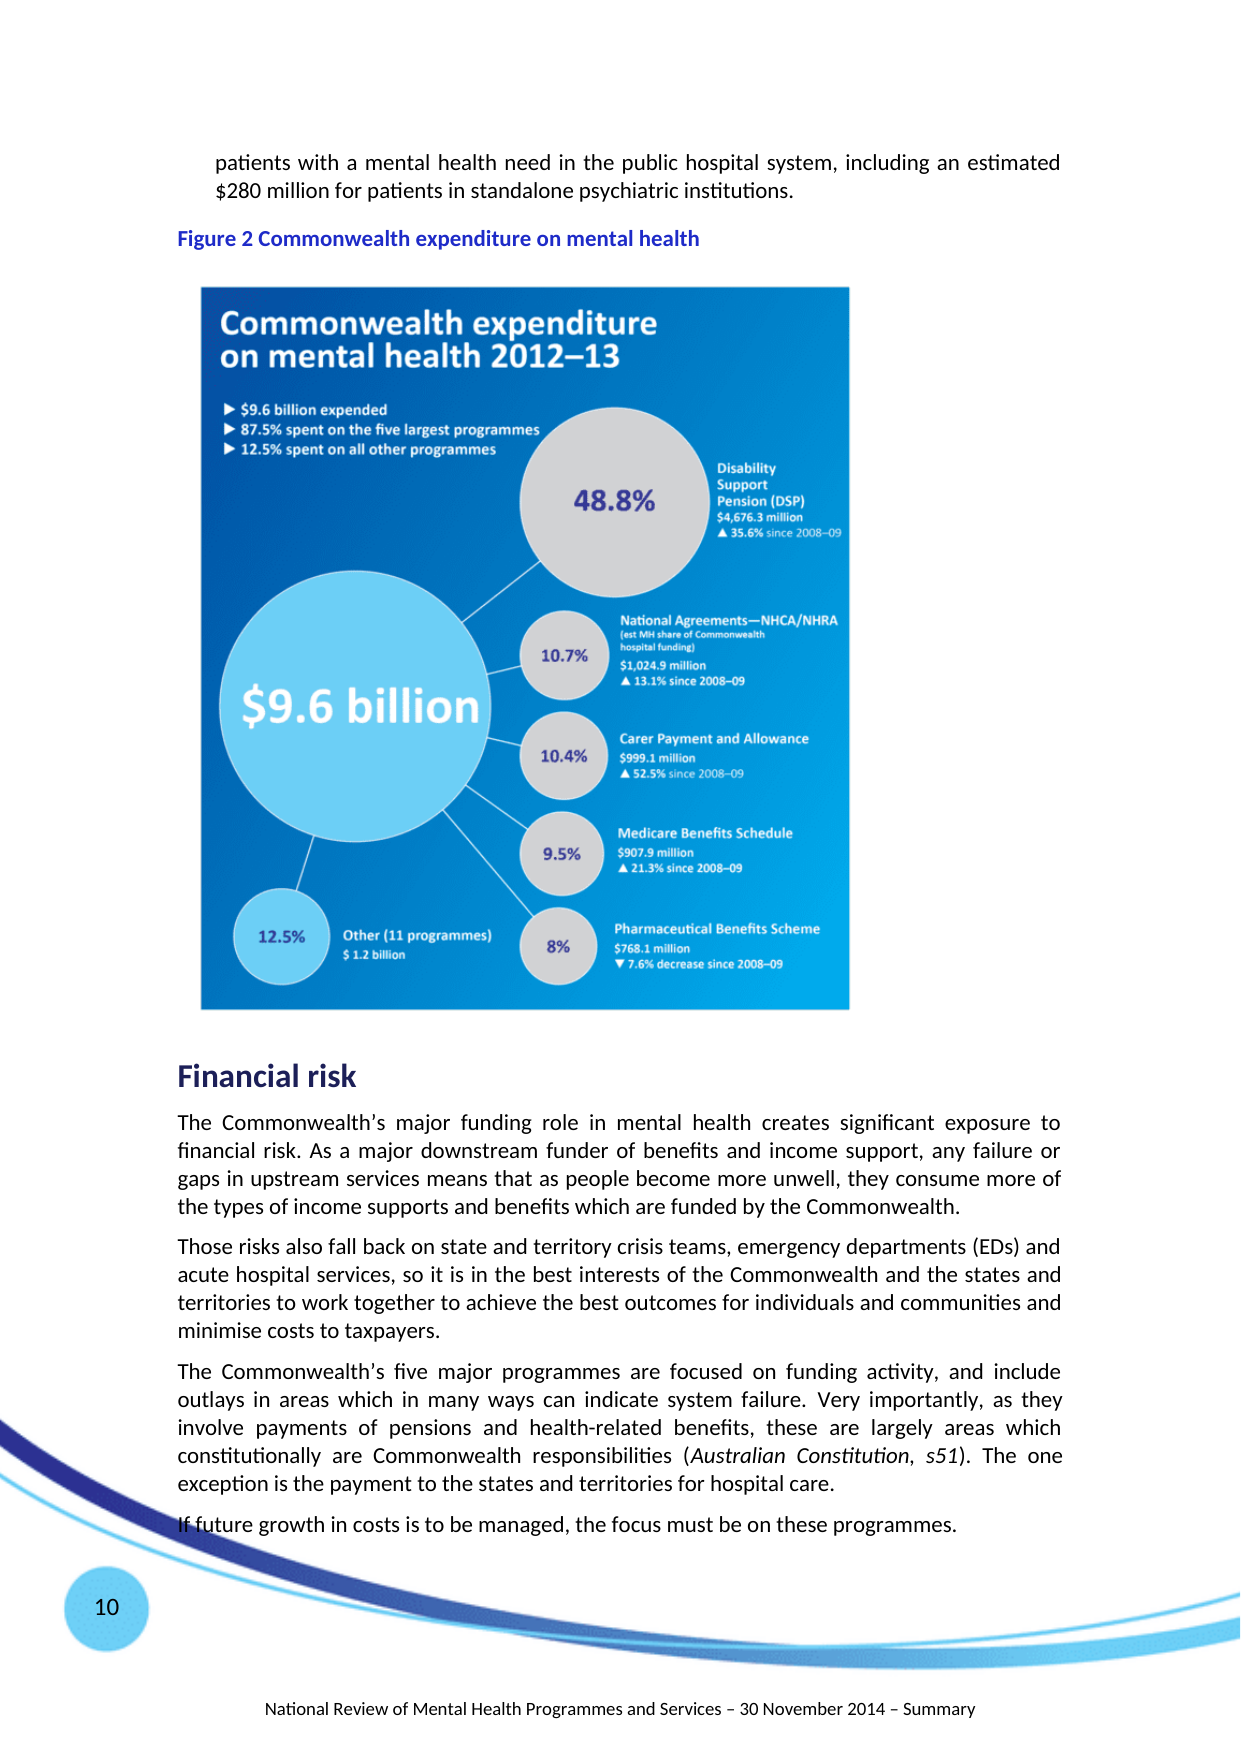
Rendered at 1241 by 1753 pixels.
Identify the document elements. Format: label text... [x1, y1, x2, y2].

subtitle Financial risk [177, 1055, 1063, 1095]
picture [177, 265, 875, 1034]
picture [0, 1411, 1241, 1678]
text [215, 148, 1063, 204]
text The Commonwealth’s five major programmes are focused on funding activity, and include outlays in areas which in many ways can indicate system failure. Very importantly, as they involve payments of pensions and health-related benefits, these are largely areas which constitutionally are Commonwealth responsibilities (Australian Constitution, s51). The one exception is the payment to the states and territories for hospital care. [177, 1357, 1063, 1497]
text Those risks also fall back on state and territory crisis teams, emergency departments (EDs) and acute hospital services, so it is in the best interests of the Commonwealth and the states and territories to work together to achieve the best outcomes for individuals and communities and minimise costs to taxpayers. [177, 1232, 1063, 1344]
text If future growth in costs is to be managed, the focus must be on these programmes. [177, 1510, 1063, 1538]
text Figure 2 Commonwealth expenditure on mental health [177, 224, 1063, 253]
text The Commonwealth’s major funding role in mental health creates significant exposure to financial risk. As a major downstream funder of benefits and income support, any failure or gaps in upstream services means that as people become more unwell, they consume more of the types of income supports and benefits which are funded by the Commonwealth. [177, 1108, 1063, 1220]
